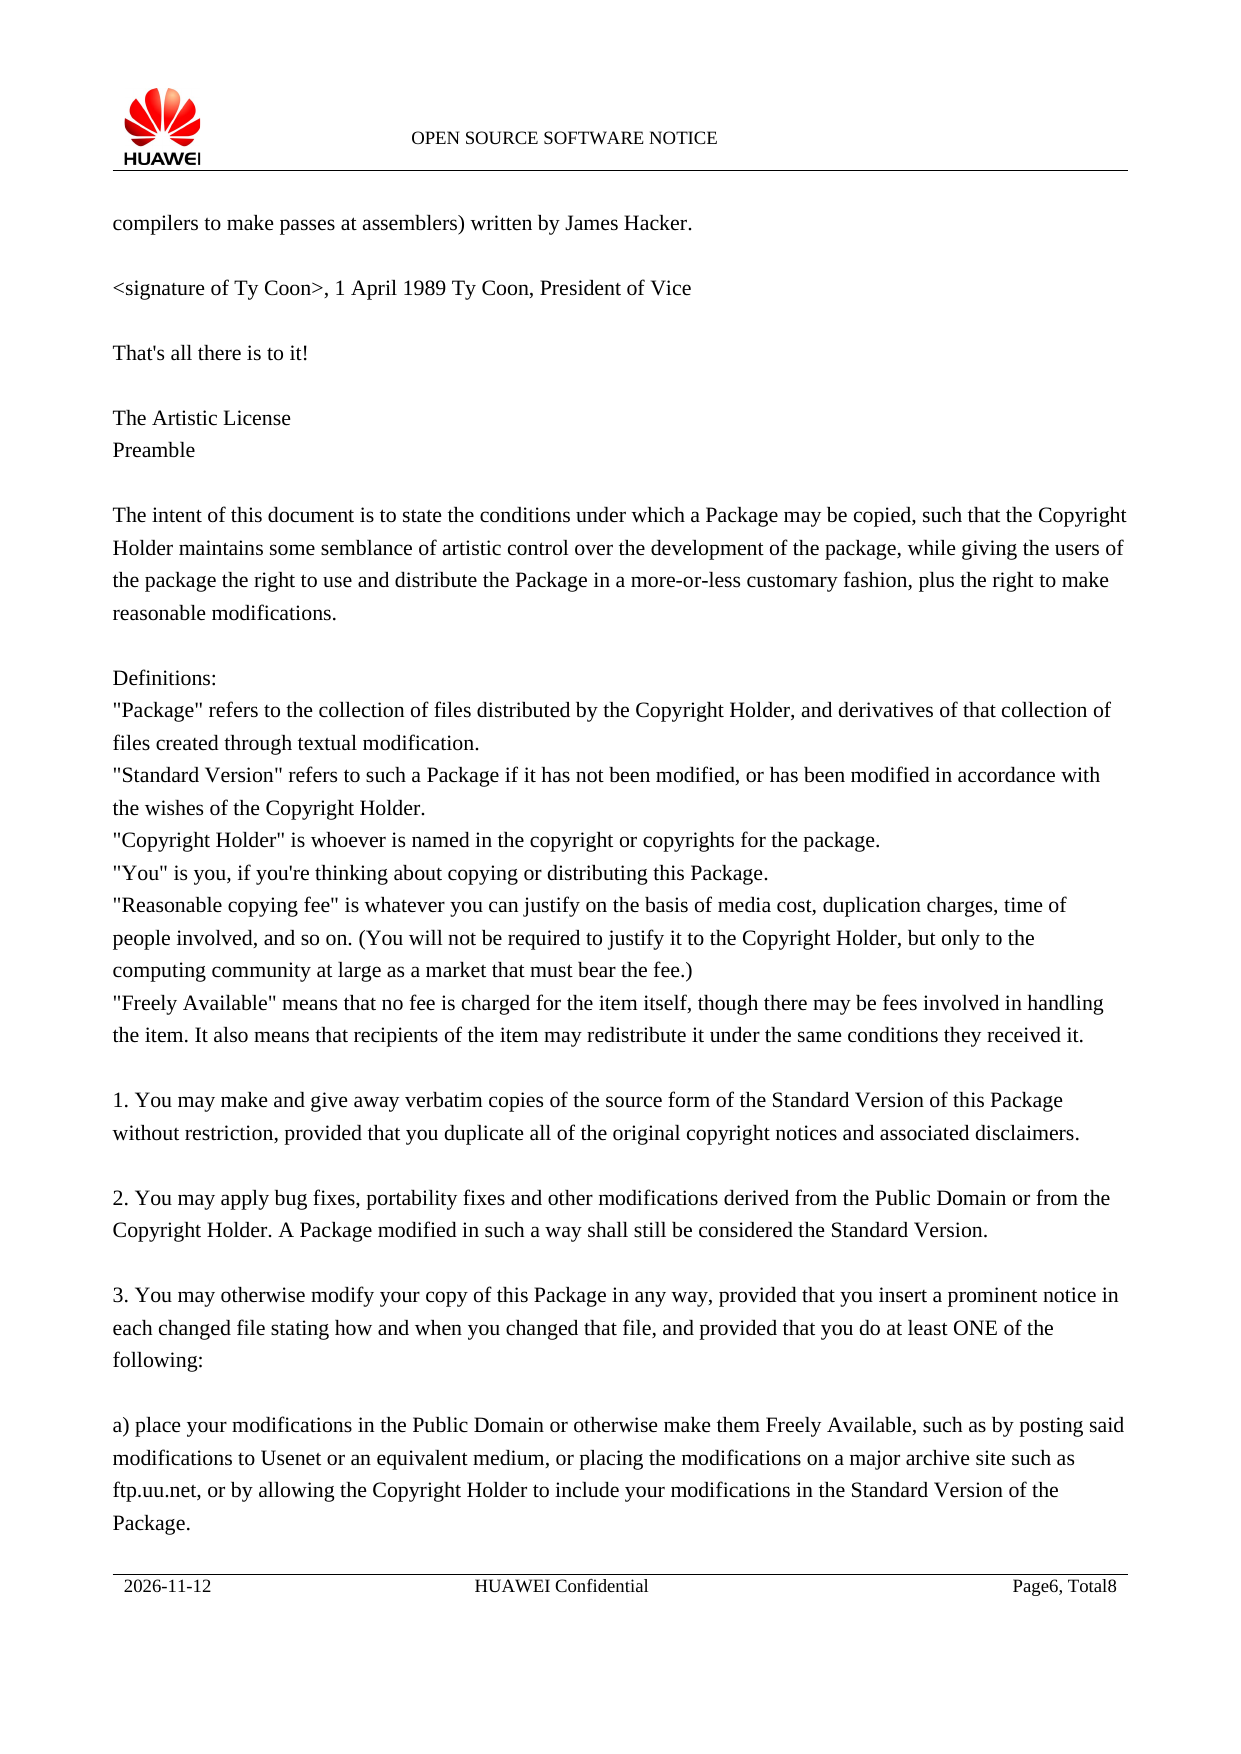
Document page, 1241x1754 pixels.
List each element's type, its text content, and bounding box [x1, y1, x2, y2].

picture [124, 88, 201, 165]
